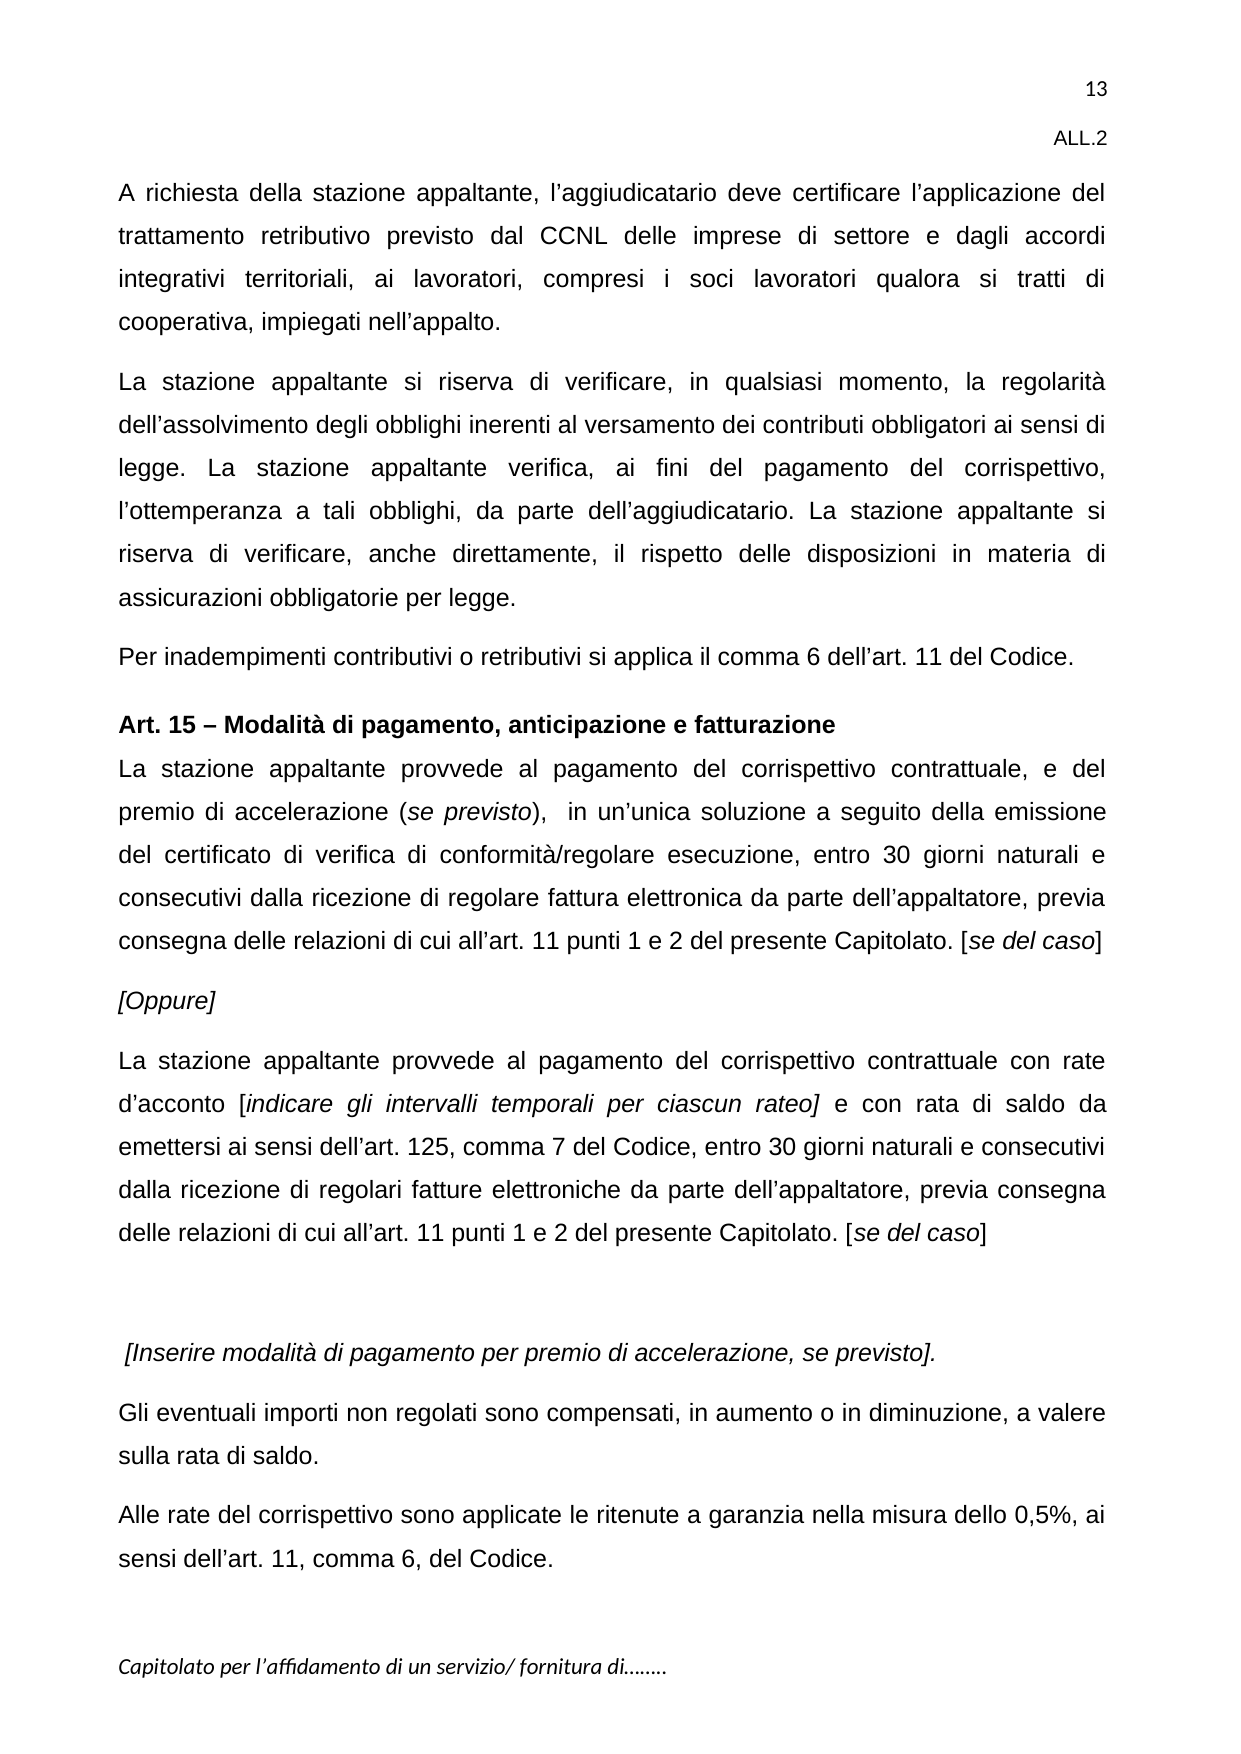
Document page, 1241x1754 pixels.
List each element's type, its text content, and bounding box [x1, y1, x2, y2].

text La stazione appaltante provvede al pagamento del corrispettivo contrattuale, e del premio di accelerazione (se previsto), in un’unica soluzione a seguito della emissione del certificato di verifica di conformità/regolare esecuzione, entro 30 giorni naturali e consecutivi dalla ricezione di regolare fattura elettronica da parte dell’appaltatore, previa consegna delle relazioni di cui all’art. 11 punti 1 e 2 del presente Capitolato. [se del caso] [118, 753, 1107, 955]
text Alle rate del corrispettivo sono applicate le ritenute a garanzia nella misura dello 0,5%, ai sensi dell’art. 11, comma 6, del Codice. [118, 1500, 1107, 1572]
text Gli eventuali importi non regolati sono compensati, in aumento o in diminuzione, a valere sulla rata di saldo. [118, 1397, 1107, 1469]
text [Oppure] [118, 986, 1107, 1014]
text La stazione appaltante provvede al pagamento del corrispettivo contrattuale con rate d’acconto [indicare gli intervalli temporali per ciascun rateo] e con rata di saldo da emettersi ai sensi dell’art. 125, comma 7 del Codice, entro 30 giorni naturali e consecutivi dalla ricezione di regolari fatture elettroniche da parte dell’appaltatore, previa consegna delle relazioni di cui all’art. 11 punti 1 e 2 del presente Capitolato. [se del caso] [118, 1046, 1107, 1247]
text A richiesta della stazione appaltante, l’aggiudicatario deve certificare l’applicazione del trattamento retributivo previsto dal CCNL delle imprese di settore e dagli accordi integrativi territoriali, ai lavoratori, compresi i soci lavoratori qualora si tratti di cooperativa, impiegati nell’appalto. [118, 178, 1107, 336]
subtitle Art. 15 – Modalità di pagamento, anticipazione e fatturazione [118, 710, 1107, 739]
text Per inadempimenti contributivi o retributivi si applica il comma 6 dell’art. 11 del Codice. [118, 642, 1107, 671]
text La stazione appaltante si riserva di verificare, in qualsiasi momento, la regolarità dell’assolvimento degli obblighi inerenti al versamento dei contributi obbligatori ai sensi di legge. La stazione appaltante verifica, ai fini del pagamento del corrispettivo, l’ottemperanza a tali obblighi, da parte dell’aggiudicatario. La stazione appaltante si riserva di verificare, anche direttamente, il rispetto delle disposizioni in materia di assicurazioni obbligatorie per legge. [118, 367, 1107, 611]
text [Inserire modalità di pagamento per premio di accelerazione, se previsto]. [118, 1338, 1107, 1366]
